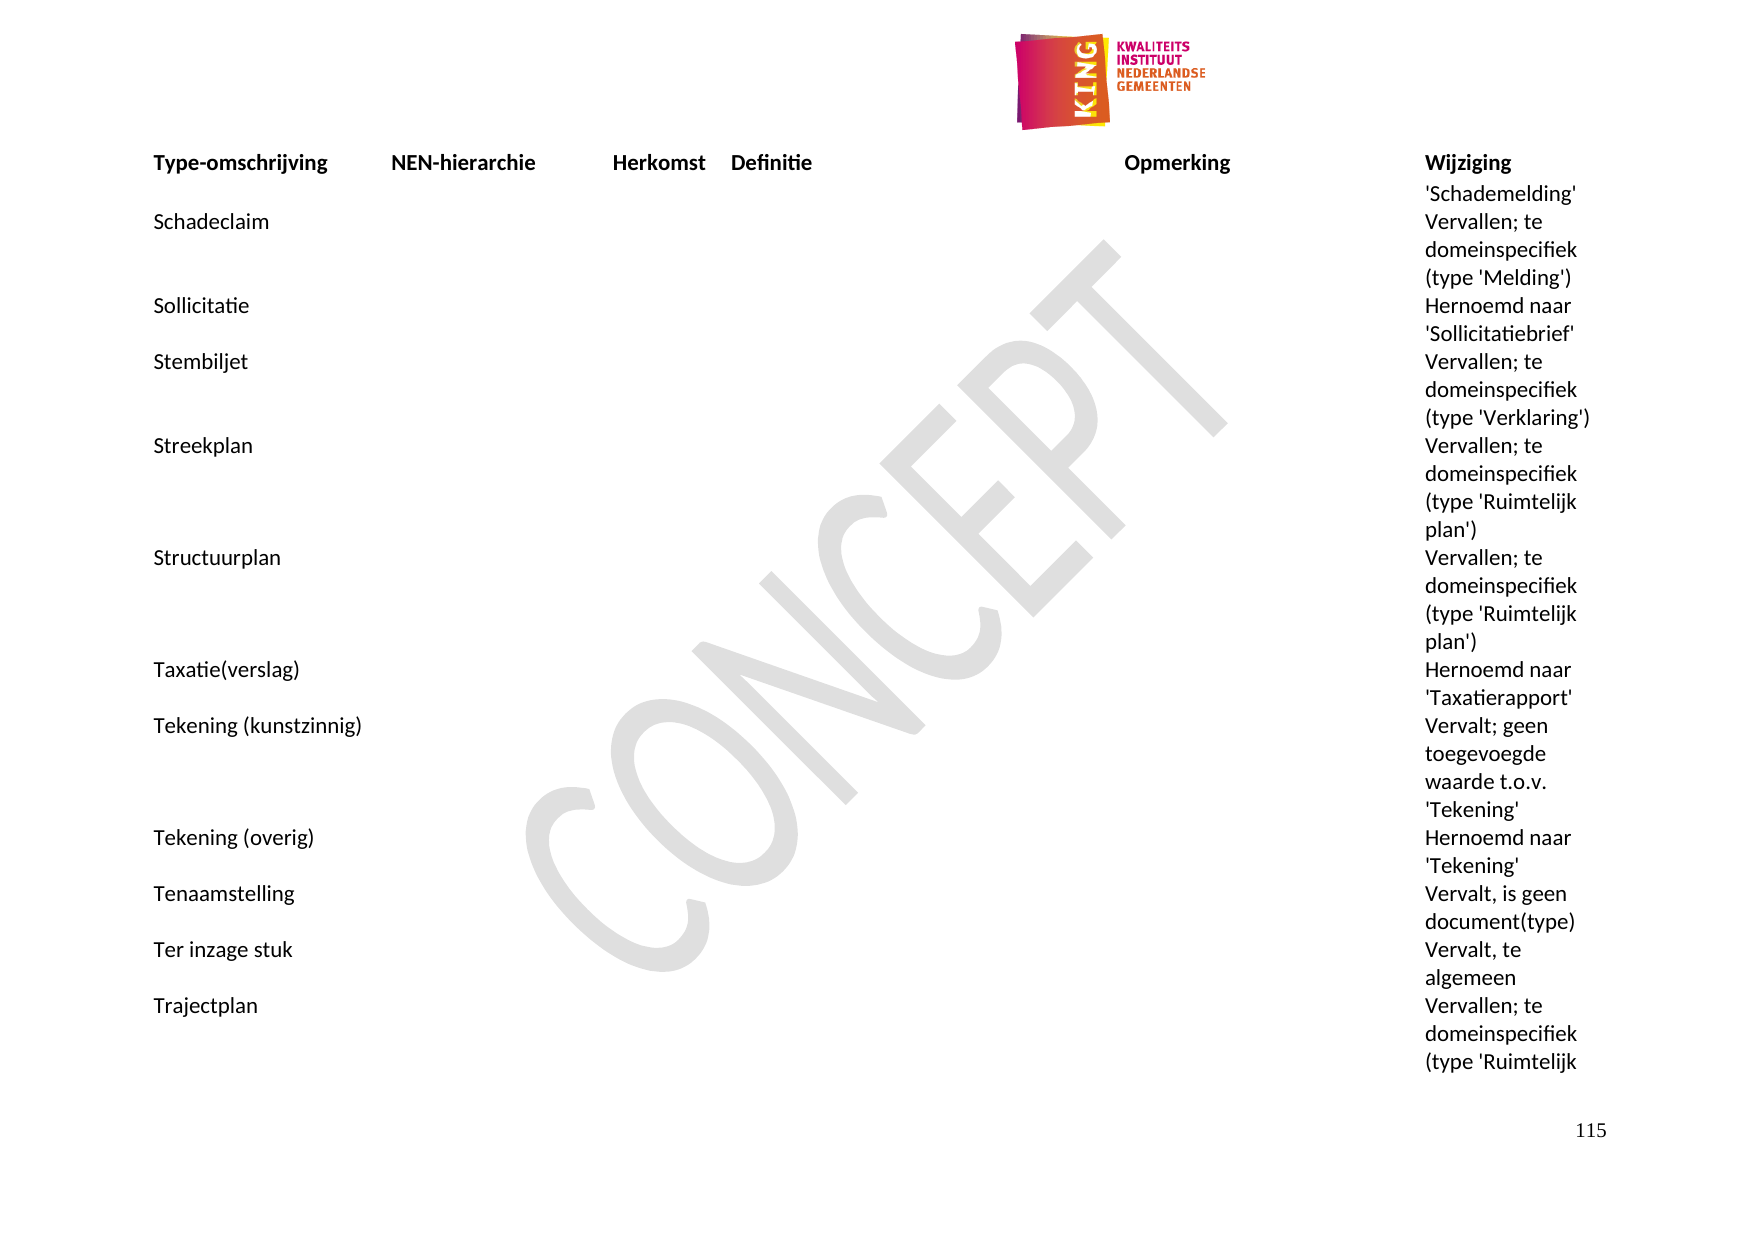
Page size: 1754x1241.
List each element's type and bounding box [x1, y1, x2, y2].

picture [1014, 33, 1206, 131]
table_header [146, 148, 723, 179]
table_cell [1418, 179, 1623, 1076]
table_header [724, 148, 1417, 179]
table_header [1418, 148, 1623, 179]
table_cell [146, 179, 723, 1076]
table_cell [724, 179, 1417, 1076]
